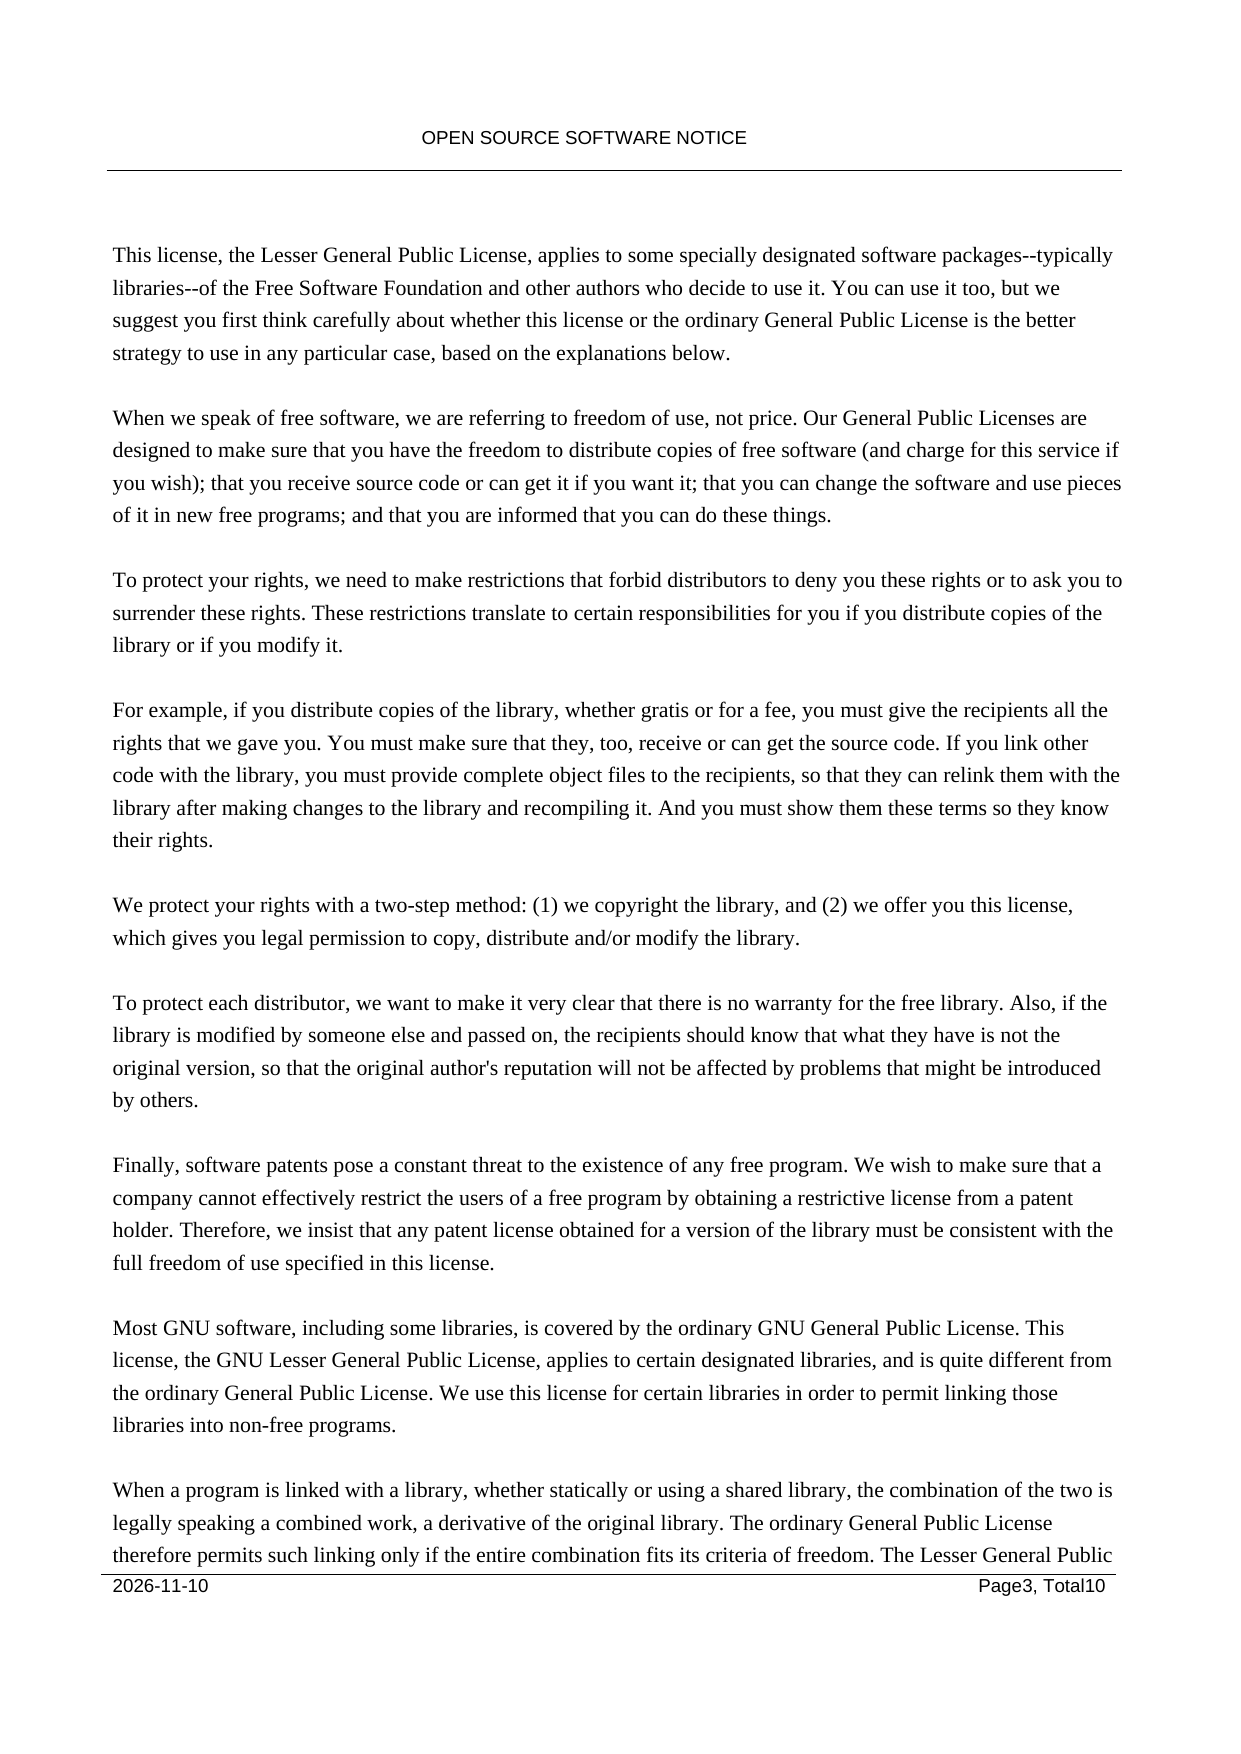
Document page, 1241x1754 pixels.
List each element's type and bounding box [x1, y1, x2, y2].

text [112, 206, 1128, 1571]
